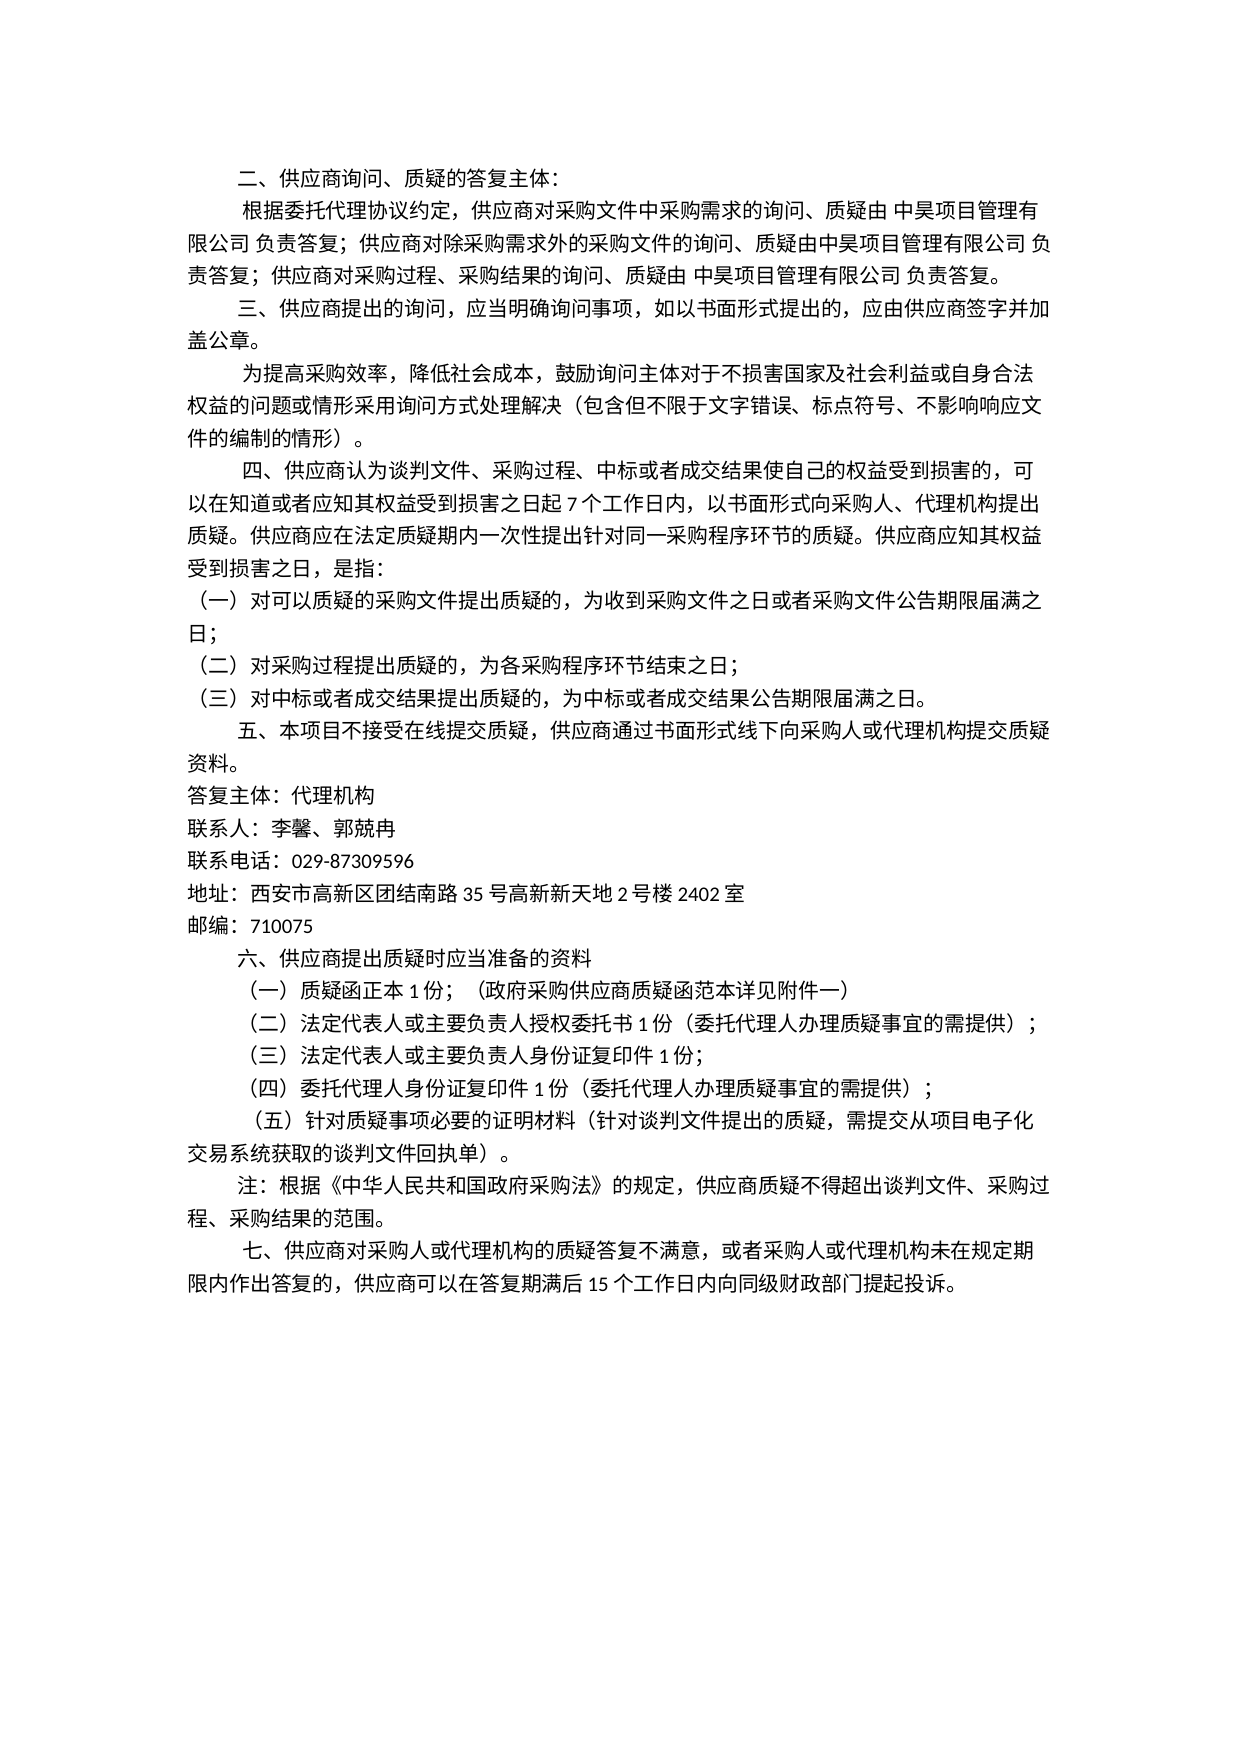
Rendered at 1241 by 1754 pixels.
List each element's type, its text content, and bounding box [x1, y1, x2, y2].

text 六、供应商提出质疑时应当准备的资料 [187, 942, 1053, 974]
text （五）针对质疑事项必要的证明材料（针对谈判文件提出的质疑，需提交从项目电子化交易系统获取的谈判文件回执单）。 [187, 1104, 1053, 1169]
text 联系人：李馨、郭兢冉 [187, 812, 1053, 844]
text （二）对采购过程提出质疑的，为各采购程序环节结束之日； [187, 649, 1053, 682]
text 联系电话：029-87309596 [187, 844, 1053, 877]
text 答复主体：代理机构 [187, 779, 1053, 812]
text 五、本项目不接受在线提交质疑，供应商通过书面形式线下向采购人或代理机构提交质疑资料。 [187, 714, 1053, 779]
text 注：根据《中华人民共和国政府采购法》的规定，供应商质疑不得超出谈判文件、采购过程、采购结果的范围。 [187, 1169, 1053, 1234]
text （一）质疑函正本1份；（政府采购供应商质疑函范本详见附件一） [187, 974, 1053, 1007]
text （三）法定代表人或主要负责人身份证复印件1份； [187, 1039, 1053, 1072]
text （一）对可以质疑的采购文件提出质疑的，为收到采购文件之日或者采购文件公告期限届满之日； [187, 584, 1053, 649]
text 根据委托代理协议约定，供应商对采购文件中采购需求的询问、质疑由 中昊项目管理有限公司 负责答复；供应商对除采购需求外的采购文件的询问、质疑由中昊项目管理有限公司 负责答复；供应商对采购过程、采购结果的询问、质疑由 中昊项目管理有限公司 负责答复。 [187, 194, 1053, 292]
text （四）委托代理人身份证复印件1份（委托代理人办理质疑事宜的需提供）； [187, 1072, 1053, 1104]
text 四、供应商认为谈判文件、采购过程、中标或者成交结果使自己的权益受到损害的，可以在知道或者应知其权益受到损害之日起7个工作日内，以书面形式向采购人、代理机构提出质疑。供应商应在法定质疑期内一次性提出针对同一采购程序环节的质疑。供应商应知其权益受到损害之日，是指： [187, 454, 1053, 584]
text （二）法定代表人或主要负责人授权委托书1份（委托代理人办理质疑事宜的需提供）； [187, 1007, 1053, 1039]
text 为提高采购效率，降低社会成本，鼓励询问主体对于不损害国家及社会利益或自身合法权益的问题或情形采用询问方式处理解决（包含但不限于文字错误、标点符号、不影响响应文件的编制的情形）。 [187, 357, 1053, 454]
text 三、供应商提出的询问，应当明确询问事项，如以书面形式提出的，应由供应商签字并加盖公章。 [187, 292, 1053, 357]
text 二、供应商询问、质疑的答复主体： [187, 162, 1053, 194]
text 邮编：710075 [187, 909, 1053, 942]
text （三）对中标或者成交结果提出质疑的，为中标或者成交结果公告期限届满之日。 [187, 682, 1053, 714]
text 七、供应商对采购人或代理机构的质疑答复不满意，或者采购人或代理机构未在规定期限内作出答复的，供应商可以在答复期满后15个工作日内向同级财政部门提起投诉。 [187, 1234, 1053, 1299]
text 地址：西安市高新区团结南路35号高新新天地2号楼2402室 [187, 877, 1053, 909]
